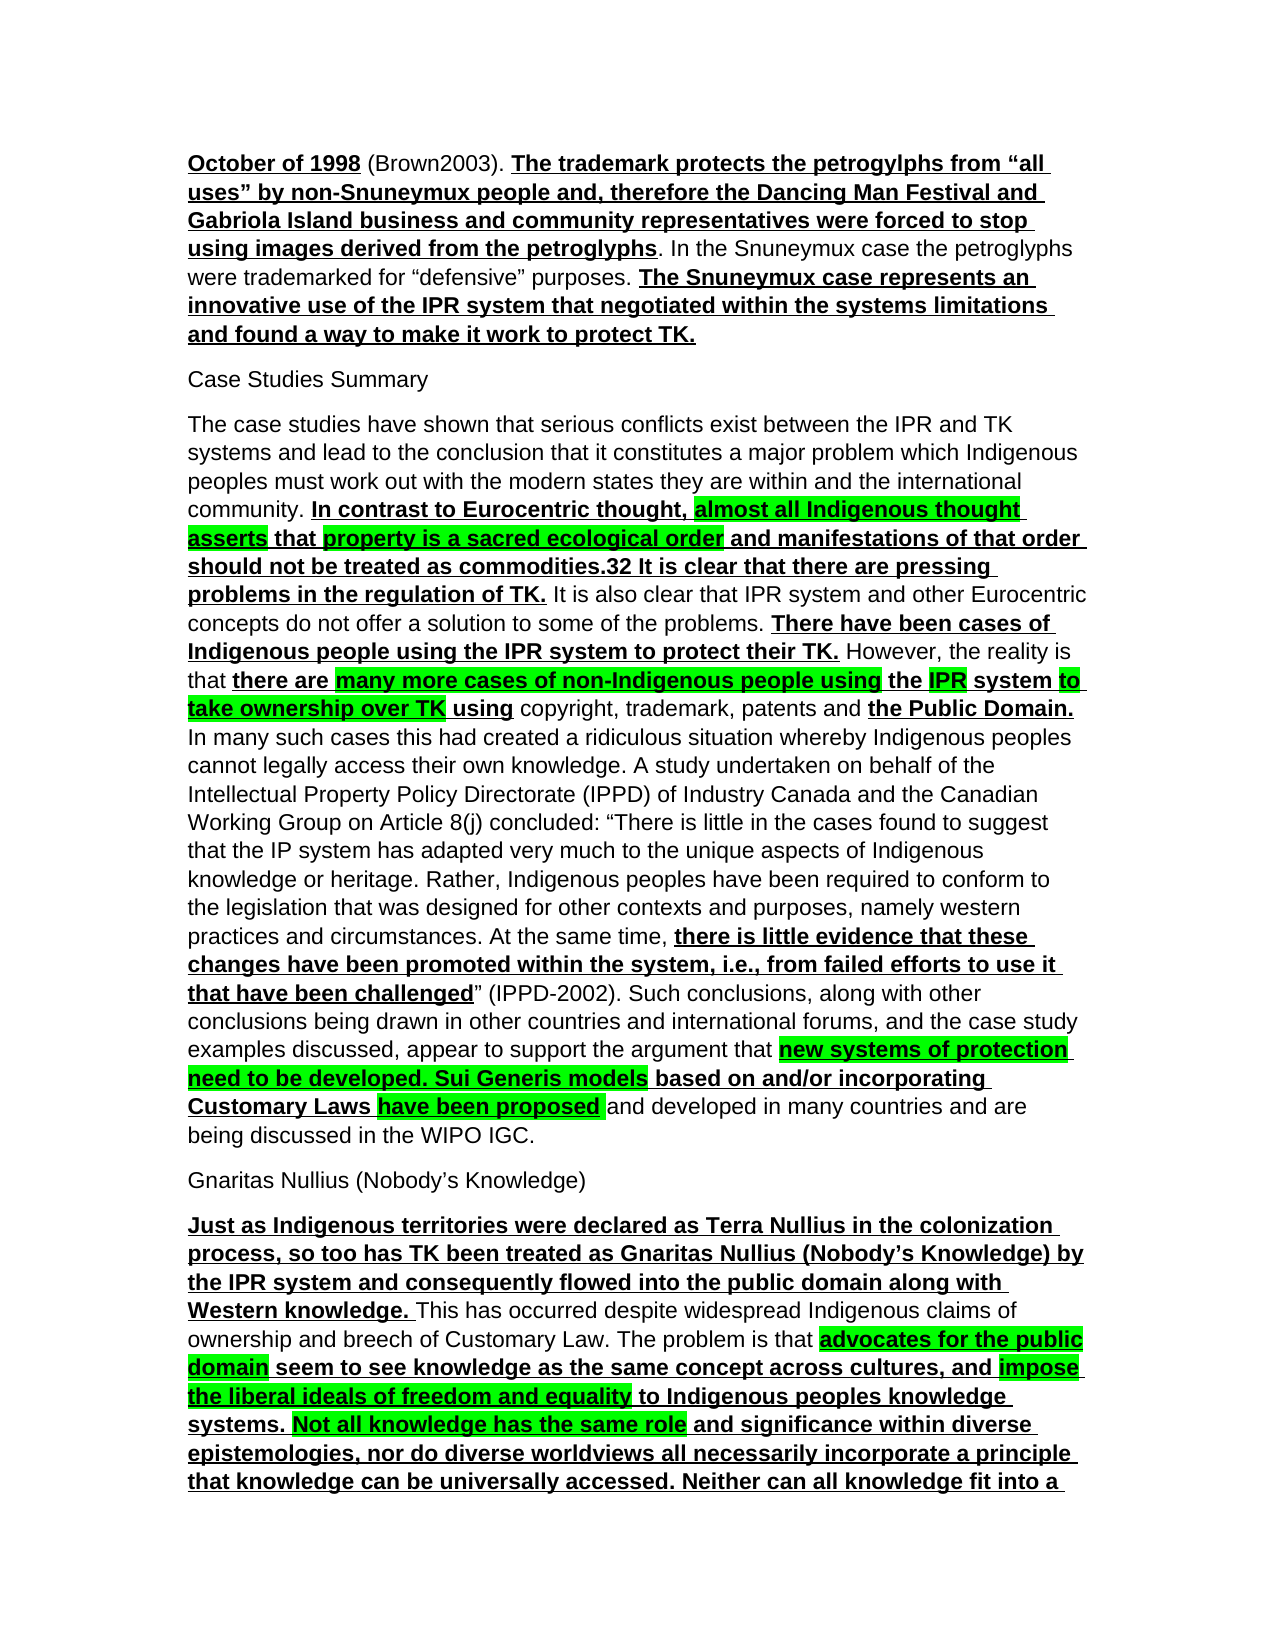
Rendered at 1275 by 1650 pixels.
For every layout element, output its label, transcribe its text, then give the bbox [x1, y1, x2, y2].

text Gnaritas Nullius (Nobody’s Knowledge) [187, 1167, 1087, 1193]
text The case studies have shown that serious conflicts exist between the IPR and TK systems and lead to the conclusion that it constitutes a major problem which Indigenous peoples must work out with the modern states they are within and the international community. In contrast to Eurocentric thought, almost all Indigenous thought asserts that property is a sacred ecological order and manifestations of that order should not be treated as commodities.32 It is clear that there are pressing problems in the regulation of TK. It is also clear that IPR system and other Eurocentric concepts do not offer a solution to some of the problems. There have been cases of Indigenous people using the IPR system to protect their TK. However, the reality is that there are many more cases of non-Indigenous people using the IPR system to take ownership over TK using copyright, trademark, patents and the Public Domain. In many such cases this had created a ridiculous situation whereby Indigenous peoples cannot legally access their own knowledge. A study undertaken on behalf of the Intellectual Property Policy Directorate (IPPD) of Industry Canada and the Canadian Working Group on Article 8(j) concluded: “There is little in the cases found to suggest that the IP system has adapted very much to the unique aspects of Indigenous knowledge or heritage. Rather, Indigenous peoples have been required to conform to the legislation that was designed for other contexts and purposes, namely western practices and circumstances. At the same time, there is little evidence that these changes have been promoted within the system, i.e., from failed efforts to use it that have been challenged” (IPPD-2002). Such conclusions, along with other conclusions being drawn in other countries and international forums, and the case study examples discussed, appear to support the argument that new systems of protection need to be developed. Sui Generis models based on and/or incorporating Customary Laws have been proposed and developed in many countries and are being discussed in the WIPO IGC. [187, 548, 1087, 1148]
text Case Studies Summary [187, 366, 1087, 392]
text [187, 1212, 1087, 1494]
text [187, 150, 1087, 347]
